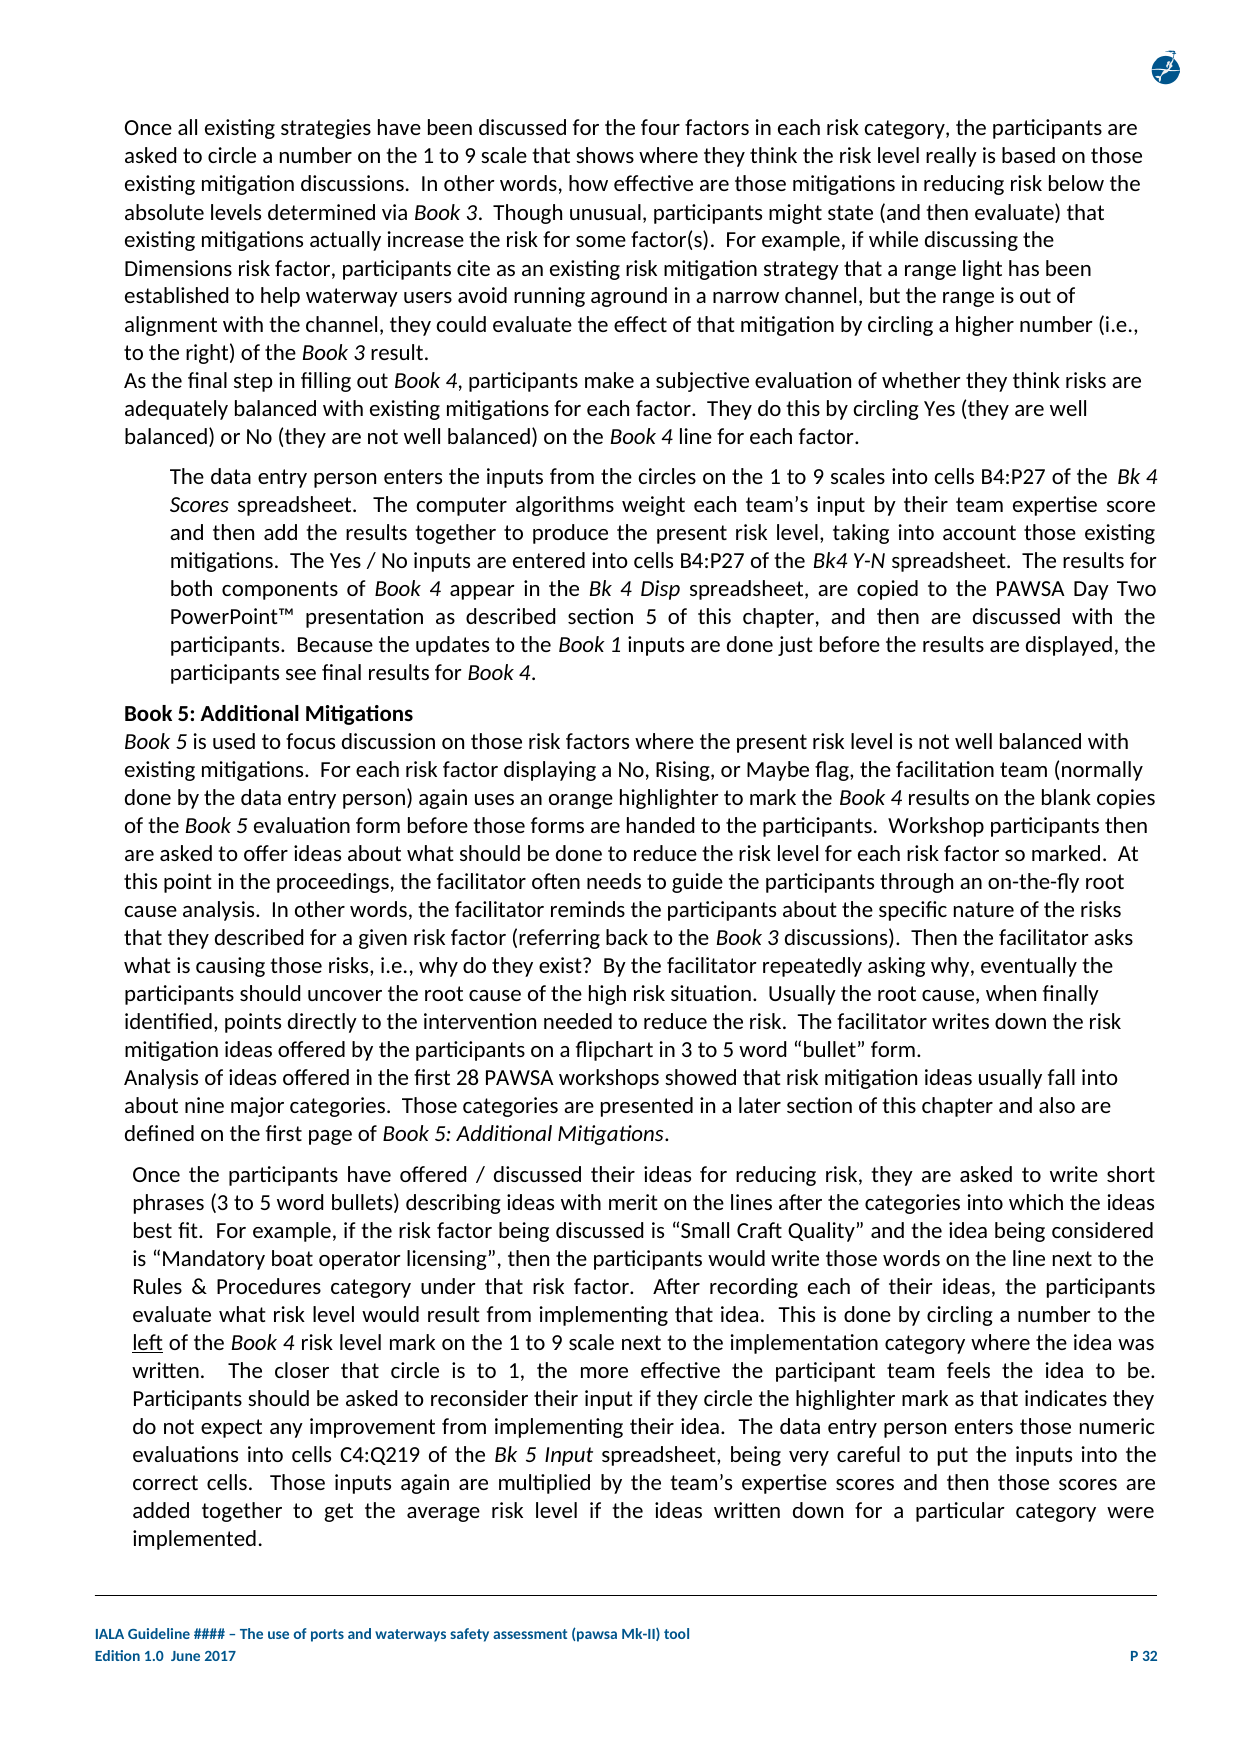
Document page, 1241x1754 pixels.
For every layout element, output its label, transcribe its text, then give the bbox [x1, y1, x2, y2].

text Once all existing strategies have been discussed for the four factors in each risk category, the participants are asked to circle a number on the 1 to 9 scale that shows where they think the risk level really is based on those existing mitigation discussions. In other words, how effective are those mitigations in reducing risk below the absolute levels determined via Book 3. Though unusual, participants might state (and then evaluate) that existing mitigations actually increase the risk for some factor(s). For example, if while discussing the Dimensions risk factor, participants cite as an existing risk mitigation strategy that a range light has been established to help waterway users avoid running aground in a narrow channel, but the range is out of alignment with the channel, they could evaluate the effect of that mitigation by circling a higher number (i.e., to the right) of the Book 3 result. [124, 113, 1157, 366]
text The data entry person enters the inputs from the circles on the 1 to 9 scales into cells B4:P27 of the Bk 4 Scores spreadsheet. The computer algorithms weight each team’s input by their team expertise score and then add the results together to produce the present risk level, taking into account those existing mitigations. The Yes / No inputs are entered into cells B4:P27 of the Bk4 Y-N spreadsheet. The results for both components of Book 4 appear in the Bk 4 Disp spreadsheet, are copied to the PAWSA Day Two PowerPoint™ presentation as described section 5 of this chapter, and then are discussed with the participants. Because the updates to the Book 1 inputs are done just before the results are displayed, the participants see final results for Book 4. [169, 462, 1157, 686]
text Analysis of ideas offered in the first 28 PAWSA workshops showed that risk mitigation ideas usually fall into about nine major categories. Those categories are presented in a later section of this chapter and also are defined on the first page of Book 5: Additional Mitigations. [124, 1063, 1157, 1147]
text Book 5: Additional Mitigations [124, 699, 1157, 727]
text As the final step in filling out Book 4, participants make a subjective evaluation of whether they think risks are adequately balanced with existing mitigations for each factor. They do this by circling Yes (they are well balanced) or No (they are not well balanced) on the Book 4 line for each factor. [124, 366, 1157, 450]
text Once the participants have offered / discussed their ideas for reducing risk, they are asked to write short phrases (3 to 5 word bullets) describing ideas with merit on the lines after the categories into which the ideas best fit. For example, if the risk factor being discussed is “Small Craft Quality” and the idea being considered is “Mandatory boat operator licensing”, then the participants would write those words on the line next to the Rules & Procedures category under that risk factor. After recording each of their ideas, the participants evaluate what risk level would result from implementing that idea. This is done by circling a number to the left of the Book 4 risk level mark on the 1 to 9 scale next to the implementation category where the idea was written. The closer that circle is to 1, the more effective the participant team feels the idea to be. Participants should be asked to reconsider their input if they circle the highlighter mark as that indicates they do not expect any improvement from implementing their idea. The data entry person enters those numeric evaluations into cells C4:Q219 of the Bk 5 Input spreadsheet, being very careful to put the inputs into the correct cells. Those inputs again are multiplied by the team’s expertise scores and then those scores are added together to get the average risk level if the ideas written down for a particular category were implemented. [132, 1160, 1157, 1552]
picture [1120, 0, 1239, 119]
text Book 5 is used to focus discussion on those risk factors where the present risk level is not well balanced with existing mitigations. For each risk factor displaying a No, Rising, or Maybe flag, the facilitation team (normally done by the data entry person) again uses an orange highlighter to mark the Book 4 results on the blank copies of the Book 5 evaluation form before those forms are handed to the participants. Workshop participants then are asked to offer ideas about what should be done to reduce the risk level for each risk factor so marked. At this point in the proceedings, the facilitator often needs to guide the participants through an on-the-fly root cause analysis. In other words, the facilitator reminds the participants about the specific nature of the risks that they described for a given risk factor (referring back to the Book 3 discussions). Then the facilitator asks what is causing those risks, i.e., why do they exist? By the facilitator repeatedly asking why, eventually the participants should uncover the root cause of the high risk situation. Usually the root cause, when finally identified, points directly to the intervention needed to reduce the risk. The facilitator writes down the risk mitigation ideas offered by the participants on a flipchart in 3 to 5 word “bullet” form. [124, 727, 1157, 1063]
